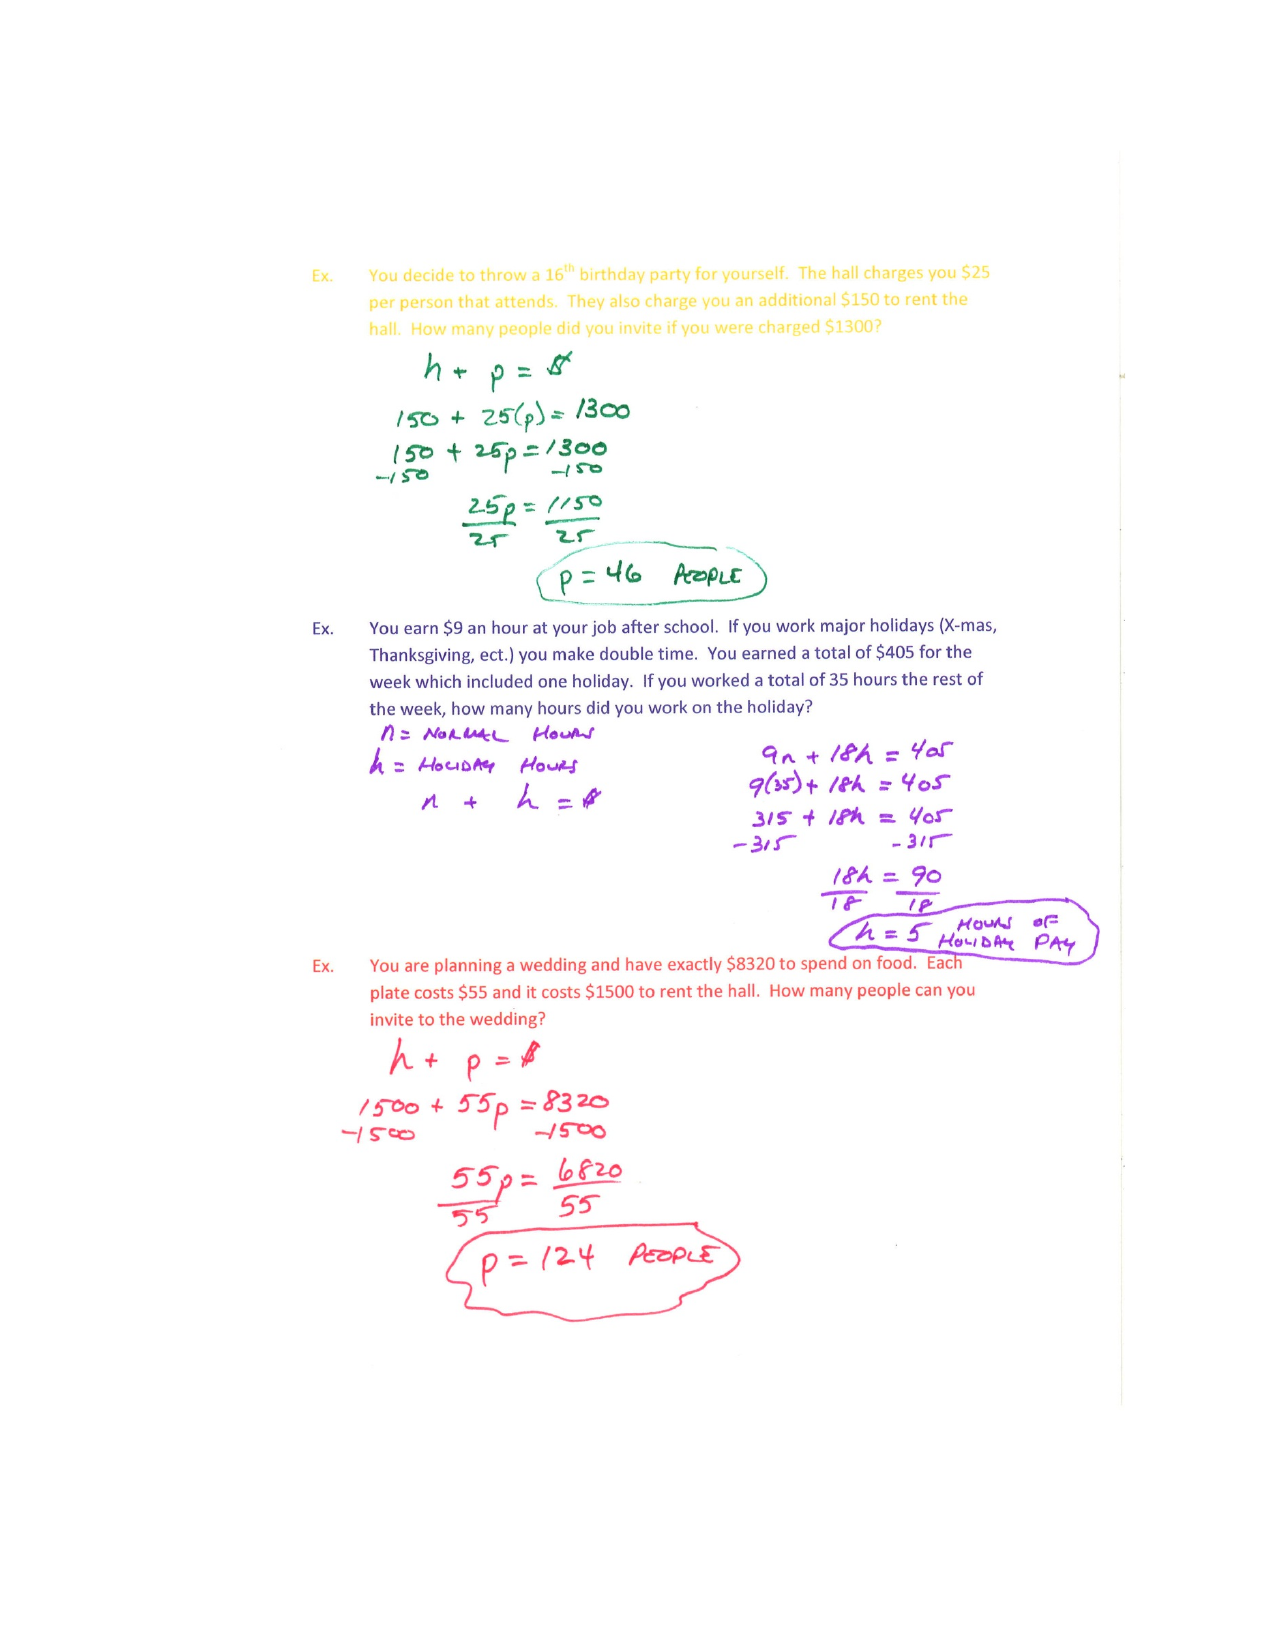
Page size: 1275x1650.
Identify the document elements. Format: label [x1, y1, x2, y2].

picture [150, 150, 1125, 1412]
